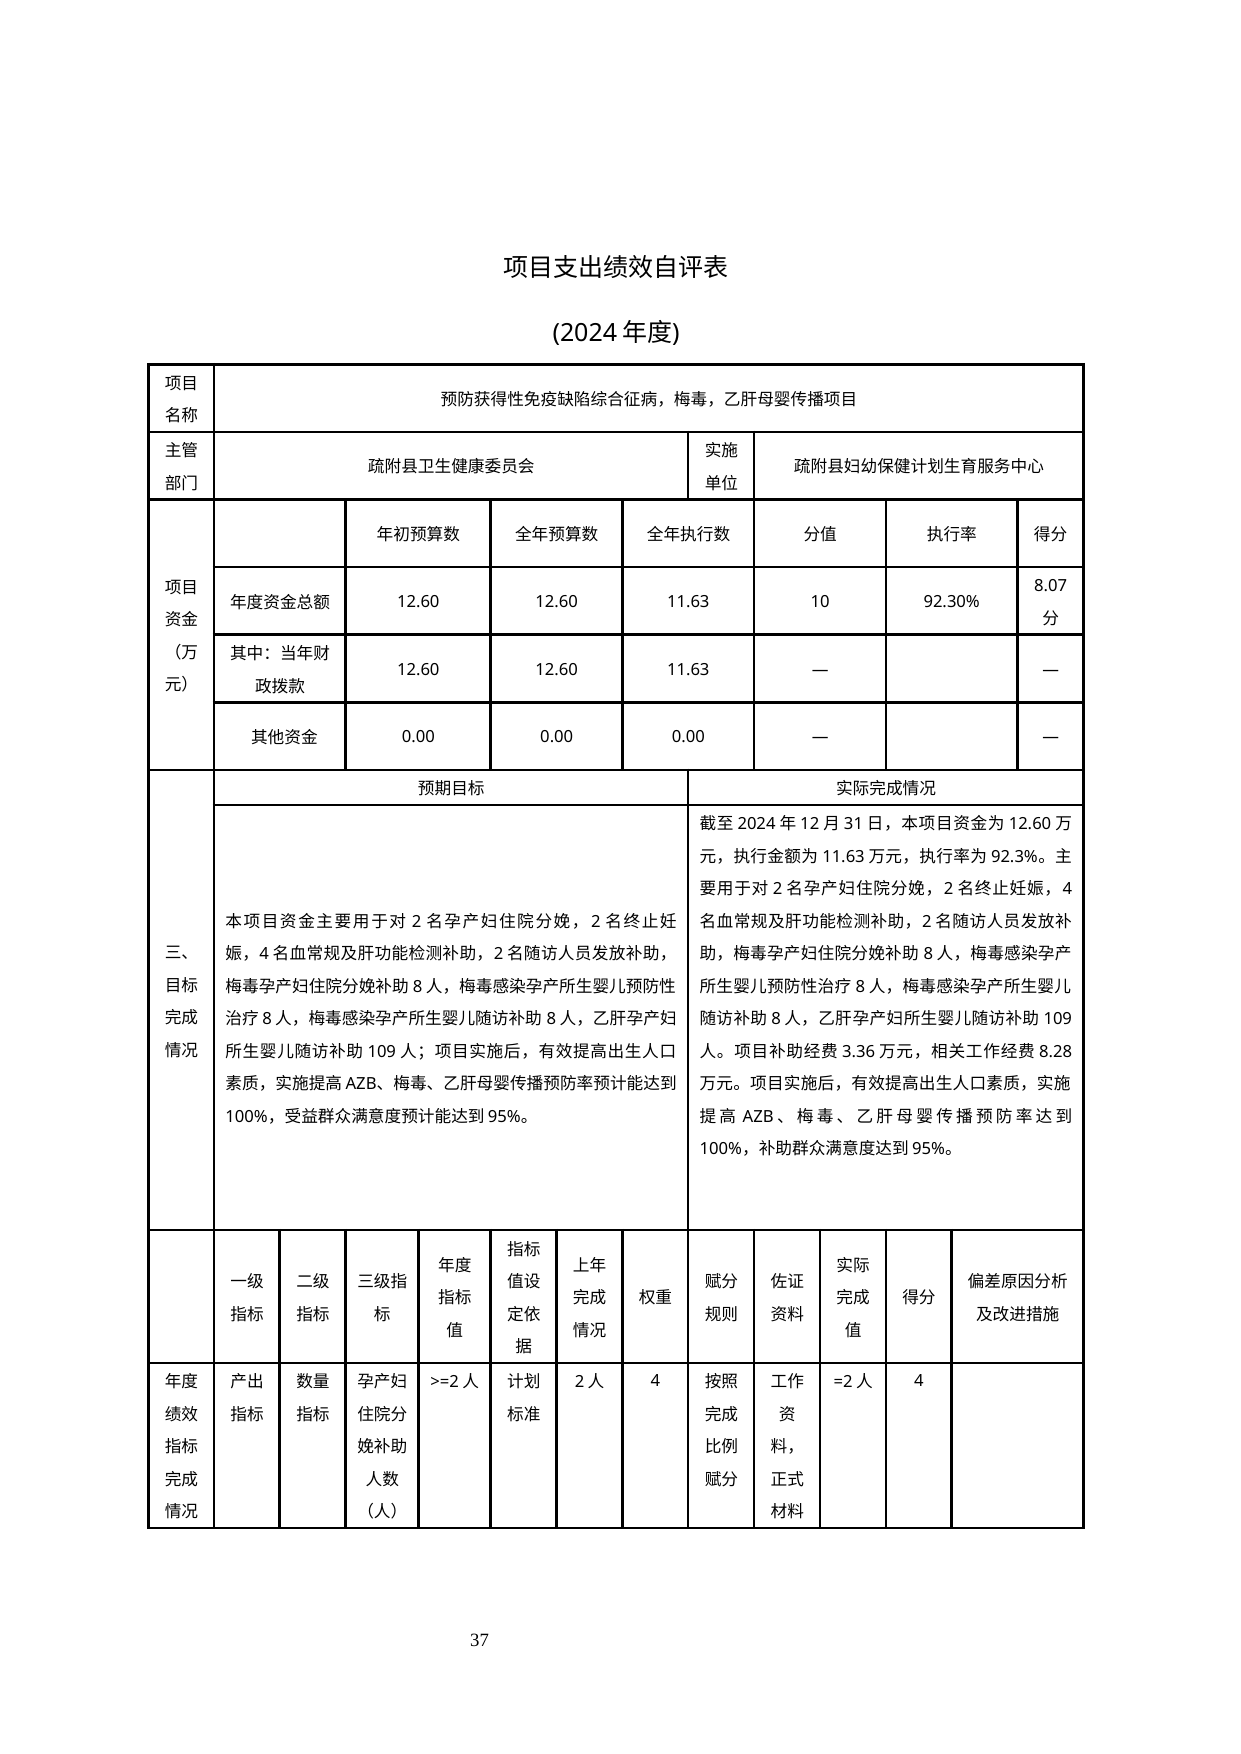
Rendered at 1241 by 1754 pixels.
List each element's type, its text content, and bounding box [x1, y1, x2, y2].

table_cell 得分 [1019, 501, 1082, 566]
table_cell 赋分规则 [689, 1231, 753, 1361]
table_cell [887, 636, 1016, 701]
table_cell 预期目标 [215, 771, 687, 804]
table_cell 佐证资料 [755, 1231, 819, 1361]
table_cell 主管部门 [150, 433, 213, 498]
table_cell 疏附县卫生健康委员会 [215, 433, 687, 498]
table_cell 0.00 [347, 704, 489, 768]
table_cell 分值 [755, 501, 885, 566]
table_cell 得分 [887, 1231, 950, 1361]
table_cell 0.00 [492, 704, 621, 768]
table_cell 三级指标 [347, 1231, 417, 1361]
table_cell 其中：当年财政拨款 [215, 636, 344, 701]
table_cell 产出指标 [215, 1364, 278, 1526]
table_cell — [1019, 704, 1082, 768]
table_cell 项目资金 （万元） [150, 501, 213, 768]
table_cell 年度绩效指标完成情况 [150, 1364, 213, 1526]
table_cell 预防获得性免疫缺陷综合征病，梅毒，乙肝母婴传播项目 [215, 366, 1082, 431]
table_cell 11.63 [624, 636, 753, 701]
table_cell 8.07分 [1019, 568, 1082, 633]
table_cell 计划标准 [492, 1364, 555, 1526]
table_cell (2024年度) [148, 298, 1083, 363]
table_cell 92.30% [887, 568, 1016, 633]
table_cell 年度资金总额 [215, 568, 344, 633]
table_cell 年度指标值 [420, 1231, 489, 1361]
table_cell =2人 [821, 1364, 885, 1526]
table_cell 偏差原因分析及改进措施 [953, 1231, 1082, 1361]
table_cell 项目名称 [150, 366, 213, 431]
table_cell 实施单位 [689, 433, 753, 498]
table_cell 实际完成值 [821, 1231, 885, 1361]
table_cell — [755, 636, 885, 701]
table_cell 权重 [624, 1231, 687, 1361]
table_cell 孕产妇住院分娩补助人数（人） [347, 1364, 417, 1526]
table_cell [150, 1231, 213, 1361]
table_cell 实际完成情况 [689, 771, 1082, 804]
table_cell 全年执行数 [624, 501, 753, 566]
table_cell 12.60 [492, 568, 621, 633]
table_cell >=2人 [420, 1364, 489, 1526]
table_cell 10 [755, 568, 885, 633]
table_cell 截至2024年12月31日，本项目资金为12.60万元，执行金额为11.63万元，执行率为92.3%。主要用于对2名孕产妇住院分娩，2名终止妊娠，4名血常规及肝功能检测补助，2名随访人员发放补助，梅毒孕产妇住院分娩补助8人，梅毒感染孕产所生婴儿预防性治疗8人，梅毒感染孕产所生婴儿随访补助8人，乙肝孕产妇所生婴儿随访补助109人。项目补助经费3.36万元，相关工作经费8.28万元。项目实施后，有效提高出生人口素质，实施提高AZB、梅毒、乙肝母婴传播预防率达到100%，补助群众满意度达到95%。 [689, 806, 1082, 1229]
table_cell 三、目标完成情况 [150, 771, 213, 1229]
table_cell 按照完成比例赋分 [689, 1364, 753, 1526]
table_cell 指标值设定依据 [492, 1231, 555, 1361]
table_cell 12.60 [492, 636, 621, 701]
table_cell — [1019, 636, 1082, 701]
table_cell [953, 1364, 1082, 1526]
table_cell 年初预算数 [347, 501, 489, 566]
table_cell 11.63 [624, 568, 753, 633]
table_cell 一级指标 [215, 1231, 278, 1361]
table_cell 执行率 [887, 501, 1016, 566]
table_cell 0.00 [624, 704, 753, 768]
table_cell 数量指标 [281, 1364, 344, 1526]
table_cell 4 [887, 1364, 950, 1526]
table_cell 12.60 [347, 636, 489, 701]
table_cell 本项目资金主要用于对2名孕产妇住院分娩，2名终止妊娠，4名血常规及肝功能检测补助，2名随访人员发放补助，梅毒孕产妇住院分娩补助8人，梅毒感染孕产所生婴儿预防性治疗8人，梅毒感染孕产所生婴儿随访补助8人，乙肝孕产妇所生婴儿随访补助109人；项目实施后，有效提高出生人口素质，实施提高AZB、梅毒、乙肝母婴传播预防率预计能达到100%，受益群众满意度预计能达到95%。 [215, 806, 687, 1229]
table_cell [215, 501, 344, 566]
table_cell 12.60 [347, 568, 489, 633]
table_cell 其他资金 [215, 704, 344, 768]
table_cell [887, 704, 1016, 768]
table_cell 上年完成情况 [558, 1231, 621, 1361]
table_cell 全年预算数 [492, 501, 621, 566]
table_cell 4 [624, 1364, 687, 1526]
table_cell 2人 [558, 1364, 621, 1526]
table_header 项目支出绩效自评表 [148, 233, 1083, 298]
table_cell 疏附县妇幼保健计划生育服务中心 [755, 433, 1082, 498]
table_cell — [755, 704, 885, 768]
table_cell 工作资料，正式材料 [755, 1364, 819, 1526]
table_cell 二级指标 [281, 1231, 344, 1361]
